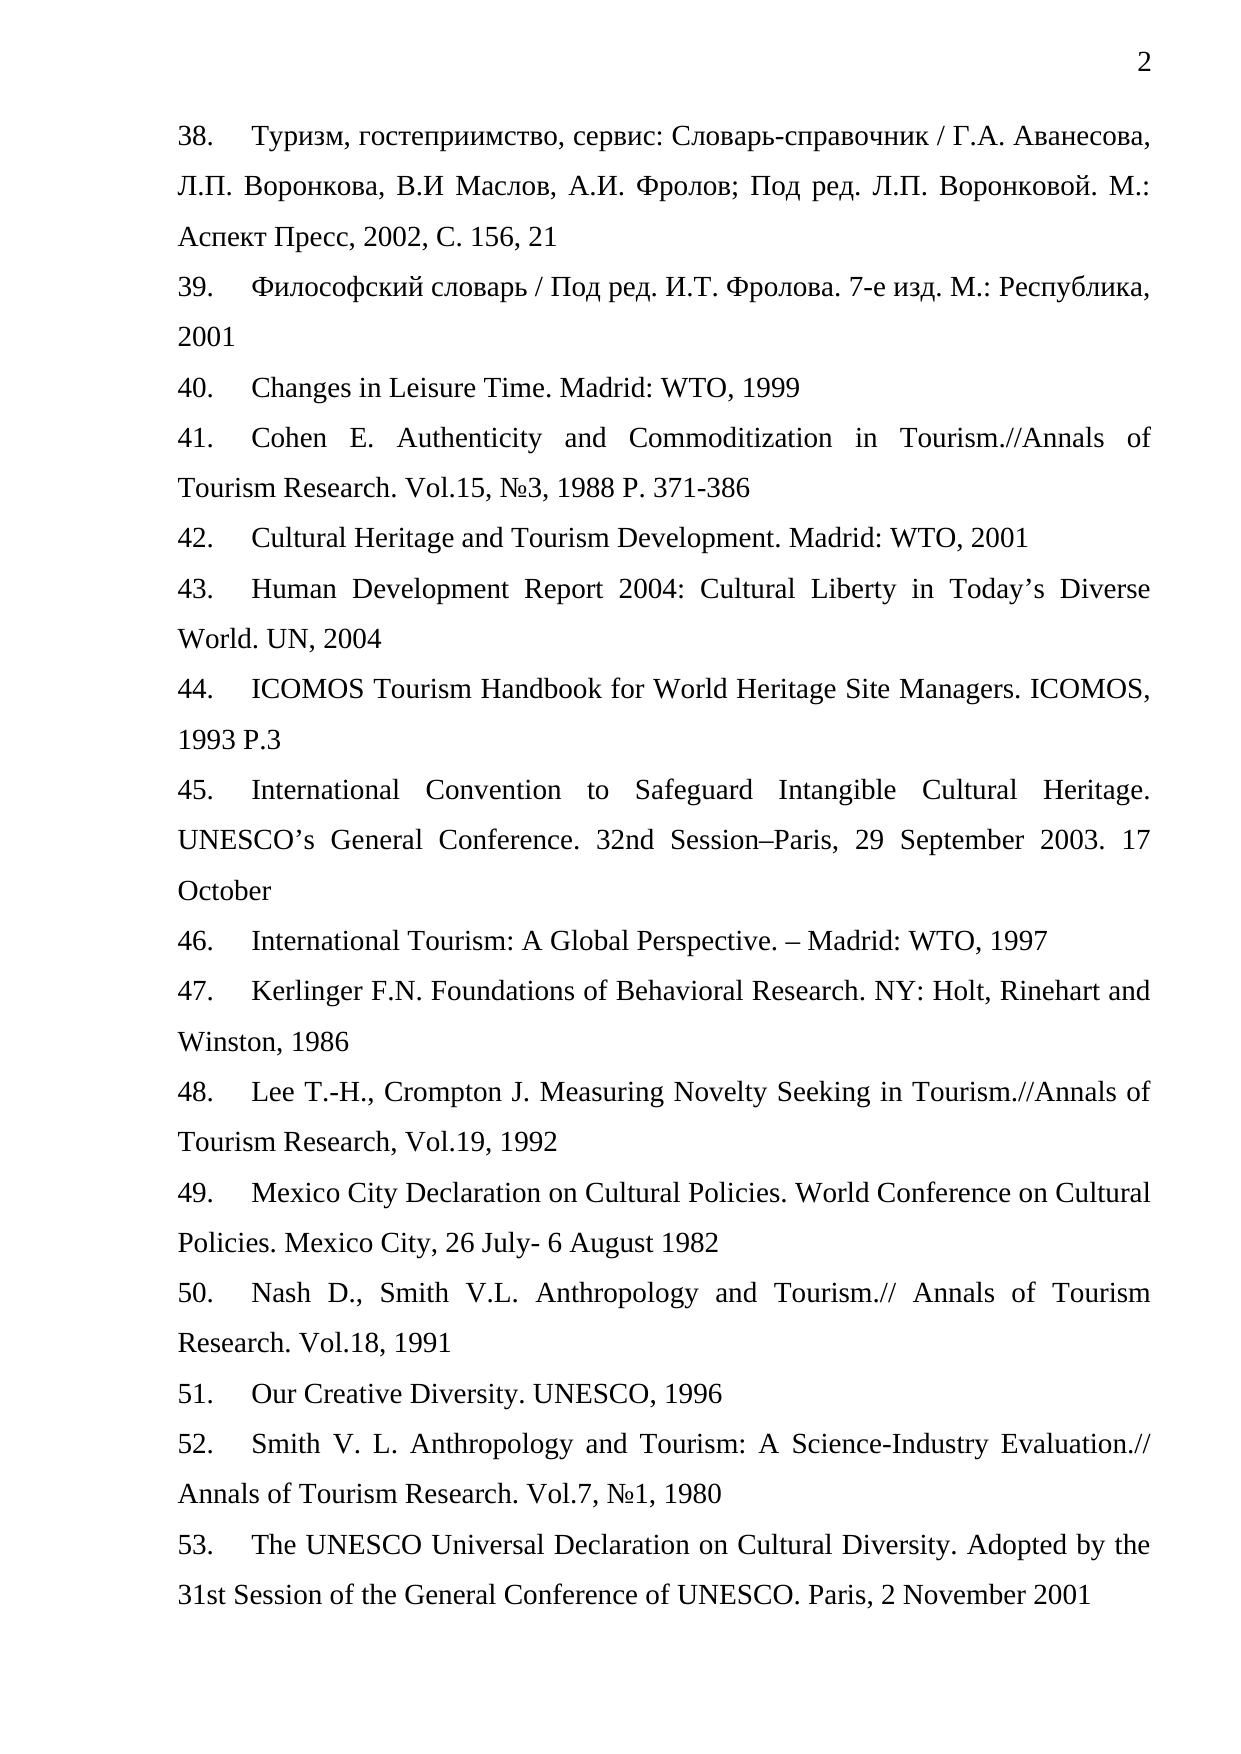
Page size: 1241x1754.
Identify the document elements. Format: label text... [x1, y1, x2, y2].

list Cultural Heritage and Tourism Development. Madrid: WTO, 2001 [177, 521, 1152, 554]
list ICOMOS Tourism Handbook for World Heritage Site Managers. ICOMOS, 1993 Р.3 [177, 672, 1152, 755]
list Nash D., Smith V.L. Anthropology and Tourism.// Annals of Tourism Research. Vol.18, 1991 [177, 1275, 1152, 1359]
list The UNESCO Universal Declaration on Cultural Diversity. Adopted by the 31st Session of the General Conference of UNESCO. Paris, 2 November 2001 [177, 1527, 1152, 1611]
list Human Development Report 2004: Cultural Liberty in Today’s Diverse World. UN, 2004 [177, 571, 1152, 655]
list International Tourism: A Global Perspective. – Madrid: WTO, 1997 [177, 923, 1152, 957]
list Mexico City Declaration on Cultural Policies. World Conference on Cultural Policies. Mexico City, 26 July- 6 August 1982 [177, 1175, 1152, 1258]
list Философский словарь / Под ред. И.Т. Фролова. 7-е изд. М.: Республика, 2001 [177, 269, 1152, 353]
list Туризм, гостеприимство, сервис: Словарь-справочник / Г.А. Аванесова, Л.П. Воронкова, В.И Маслов, А.И. Фролов; Под ред. Л.П. Воронковой. М.: Аспект Пресс, 2002, С. 156, 21 [177, 118, 1152, 252]
list Lee T.-H., Crompton J. Measuring Novelty Seeking in Tourism.//Annals of Tourism Research, Vol.19, 1992 [177, 1074, 1152, 1158]
list Changes in Leisure Time. Madrid: WTO, 1999 [177, 370, 1152, 403]
list Cohen E. Authenticity and Commoditization in Tourism.//Annals of Tourism Research. Vol.15, №3, 1988 Р. 371-386 [177, 420, 1152, 504]
list Our Creative Diversity. UNESCO, 1996 [177, 1376, 1152, 1409]
list Smith V. L. Anthropology and Tourism: A Science-Industry Evaluation.// Annals of Tourism Research. Vol.7, №1, 1980 [177, 1426, 1152, 1510]
list Kerlinger F.N. Foundations of Behavioral Research. NY: Holt, Rinehart and Winston, 1986 [177, 973, 1152, 1057]
list International Convention to Safeguard Intangible Cultural Heritage. UNESCO’s General Conference. 32nd Session–Paris, 29 September 2003. 17 October [177, 772, 1152, 906]
